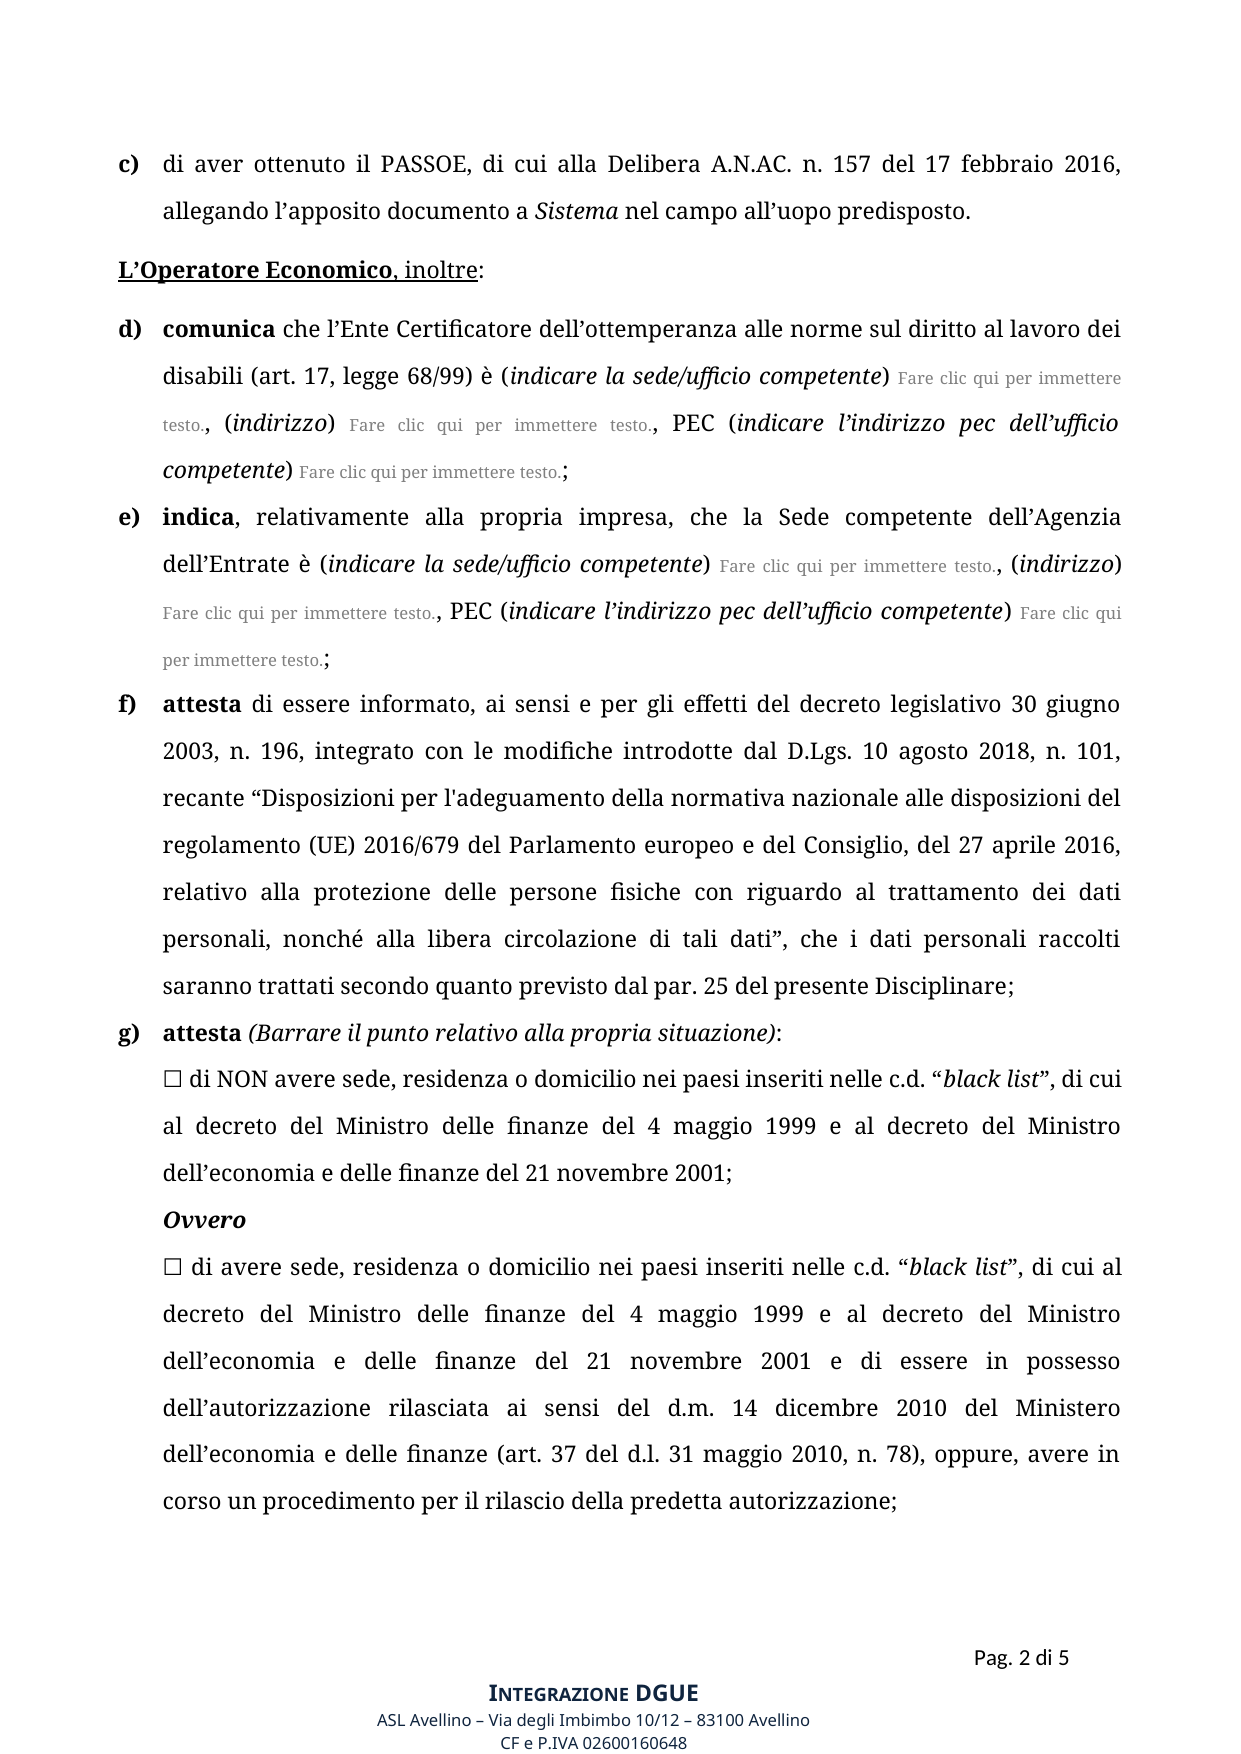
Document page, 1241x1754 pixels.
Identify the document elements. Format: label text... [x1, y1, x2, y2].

text Ovvero [162, 1204, 1122, 1235]
text ☐ di NON avere sede, residenza o domicilio nei paesi inseriti nelle c.d. “black list”, di cui al decreto del Ministro delle finanze del 4 maggio 1999 e al decreto del Ministro dell’economia e delle finanze del 21 novembre 2001; [162, 1063, 1122, 1188]
text ☐ di avere sede, residenza o domicilio nei paesi inseriti nelle c.d. “black list”, di cui al decreto del Ministro delle finanze del 4 maggio 1999 e al decreto del Ministro dell’economia e delle finanze del 21 novembre 2001 e di essere in possesso dell’autorizzazione rilasciata ai sensi del d.m. 14 dicembre 2010 del Ministero dell’economia e delle finanze (art. 37 del d.l. 31 maggio 2010, n. 78), oppure, avere in corso un procedimento per il rilascio della predetta autorizzazione; [162, 1251, 1122, 1516]
list attesta (Barrare il punto relativo alla propria situazione): [118, 1016, 1122, 1048]
text L’Operatore Economico, inoltre: [118, 254, 1122, 285]
list attesta di essere informato, ai sensi e per gli effetti del decreto legislativo 30 giugno 2003, n. 196, integrato con le modifiche introdotte dal D.Lgs. 10 agosto 2018, n. 101, recante “Disposizioni per l'adeguamento della normativa nazionale alle disposizioni del regolamento (UE) 2016/679 del Parlamento europeo e del Consiglio, del 27 aprile 2016, relativo alla protezione delle persone fisiche con riguardo al trattamento dei dati personali, nonché alla libera circolazione di tali dati”, che i dati personali raccolti saranno trattati secondo quanto previsto dal par. 25 del presente Disciplinare; [118, 688, 1122, 1001]
list indica, relativamente alla propria impresa, che la Sede competente dell’Agenzia dell’Entrate è (indicare la sede/ufficio competente) Fare clic qui per immettere testo., (indirizzo) Fare clic qui per immettere testo., PEC (indicare l’indirizzo pec dell’ufficio competente) Fare clic qui per immettere testo.; [118, 501, 1122, 673]
list di aver ottenuto il PASSOE, di cui alla Delibera A.N.AC. n. 157 del 17 febbraio 2016, allegando l’apposito documento a Sistema nel campo all’uopo predisposto. [118, 148, 1122, 226]
list comunica che l’Ente Certificatore dell’ottemperanza alle norme sul diritto al lavoro dei disabili (art. 17, legge 68/99) è (indicare la sede/ufficio competente) Fare clic qui per immettere testo., (indirizzo) Fare clic qui per immettere testo., PEC (indicare l’indirizzo pec dell’ufficio competente) Fare clic qui per immettere testo.; [118, 313, 1122, 485]
